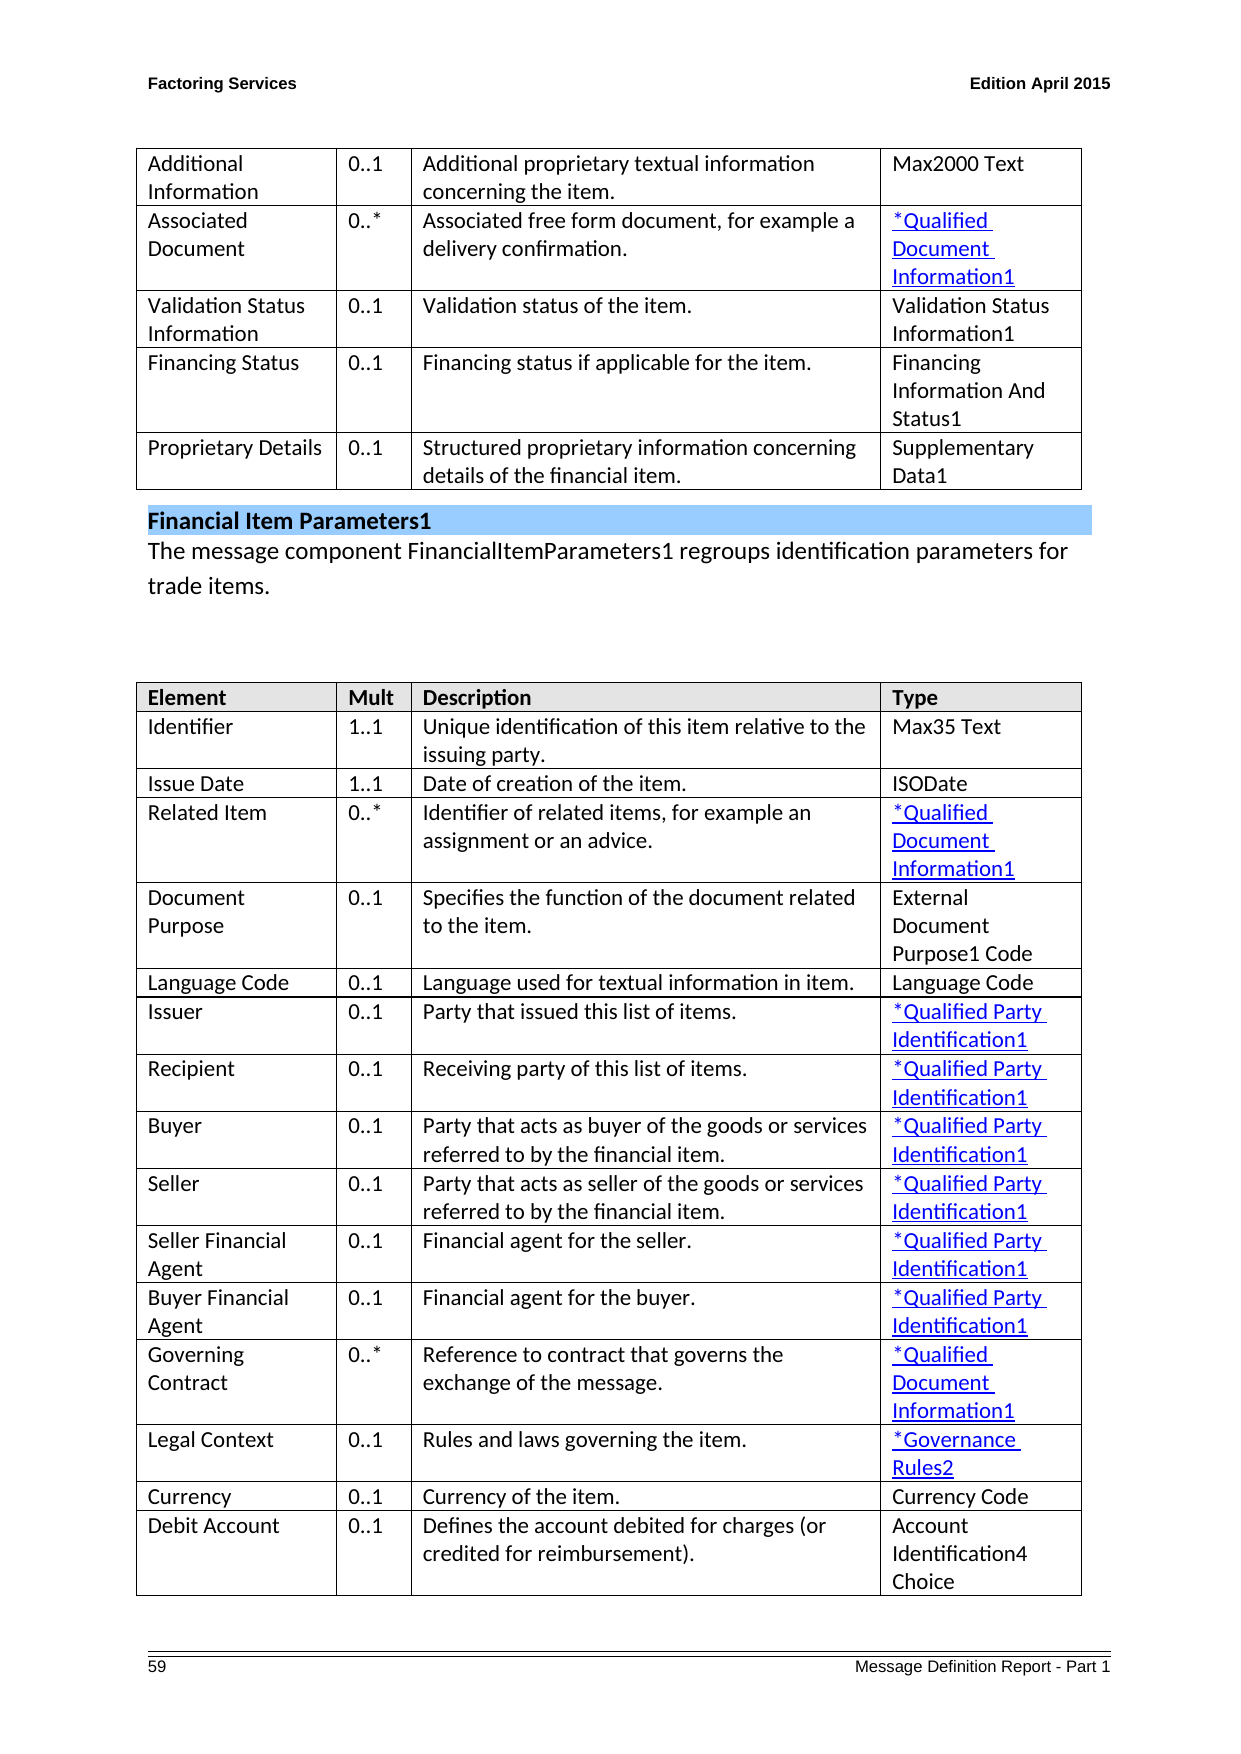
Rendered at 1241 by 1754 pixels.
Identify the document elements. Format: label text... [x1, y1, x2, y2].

table_cell Currency [137, 1482, 336, 1510]
table_cell Identifier of related items, for example an assignment or an advice. [412, 798, 880, 882]
table_cell Max2000 Text [881, 149, 1081, 205]
table_cell Financing Information And Status1 [881, 348, 1081, 432]
table_cell Debit Account [137, 1511, 336, 1595]
table_cell Party that acts as seller of the goods or services referred to by the financial item. [412, 1169, 880, 1225]
table_cell *Qualified Party Identification1 [881, 1169, 1081, 1225]
table_cell Financial agent for the buyer. [412, 1283, 880, 1339]
table_cell Issue Date [137, 769, 336, 797]
table_cell Governing Contract [137, 1340, 336, 1424]
table_cell 0..1 [337, 1482, 411, 1510]
table_cell 0..1 [337, 1112, 411, 1168]
table_cell ISODate [881, 769, 1081, 797]
table_cell Identifier [137, 712, 336, 768]
table_cell 0..1 [337, 348, 411, 432]
table_cell Structured proprietary information concerning details of the financial item. [412, 433, 880, 489]
table_cell Additional Information [137, 149, 336, 205]
table_cell *Qualified Document Information1 [881, 1340, 1081, 1424]
table_cell Validation Status Information [137, 291, 336, 347]
table_cell Issuer [137, 998, 336, 1053]
table_cell Buyer [137, 1112, 336, 1168]
table_cell 0..1 [337, 969, 411, 996]
table_cell *Qualified Document Information1 [881, 206, 1081, 290]
table_cell Date of creation of the item. [412, 769, 880, 797]
table_cell Legal Context [137, 1425, 336, 1481]
table_cell 1..1 [337, 712, 411, 768]
table_cell Validation Status Information1 [881, 291, 1081, 347]
table_cell Seller [137, 1169, 336, 1225]
table_cell Language used for textual information in item. [412, 969, 880, 996]
table_cell Defines the account debited for charges (or credited for reimbursement). [412, 1511, 880, 1595]
table_cell Financial agent for the seller. [412, 1226, 880, 1282]
table_cell *Qualified Party Identification1 [881, 1226, 1081, 1282]
text The message component FinancialItemParameters1 regroups identification parameters for trade items. [148, 535, 1092, 601]
table_cell *Governance Rules2 [881, 1425, 1081, 1481]
table_cell *Qualified Document Information1 [881, 798, 1081, 882]
table_cell 0..1 [337, 149, 411, 205]
table_cell 0..1 [337, 1226, 411, 1282]
table_cell Associated Document [137, 206, 336, 290]
table_cell 0..1 [337, 998, 411, 1053]
subtitle Financial Item Parameters1 [148, 505, 1092, 535]
table_cell Document Purpose [137, 883, 336, 967]
table_cell Related Item [137, 798, 336, 882]
table_cell Currency of the item. [412, 1482, 880, 1510]
table_header Mult [337, 683, 411, 711]
table_header Element [137, 683, 336, 711]
table_cell Financing status if applicable for the item. [412, 348, 880, 432]
table_cell 0..1 [337, 1511, 411, 1595]
table_cell Seller Financial Agent [137, 1226, 336, 1282]
table_header Description [412, 683, 880, 711]
table_cell Language Code [881, 969, 1081, 996]
table_cell Supplementary Data1 [881, 433, 1081, 489]
table_cell *Qualified Party Identification1 [881, 1055, 1081, 1111]
table_cell Additional proprietary textual information concerning the item. [412, 149, 880, 205]
table_cell 0..1 [337, 1169, 411, 1225]
table_cell 1..1 [337, 769, 411, 797]
table_cell Party that issued this list of items. [412, 998, 880, 1053]
table_cell Rules and laws governing the item. [412, 1425, 880, 1481]
table_cell 0..* [337, 1340, 411, 1424]
table_cell 0..1 [337, 1425, 411, 1481]
table_cell Reference to contract that governs the exchange of the message. [412, 1340, 880, 1424]
table_cell Receiving party of this list of items. [412, 1055, 880, 1111]
table_cell 0..* [337, 798, 411, 882]
table_cell *Qualified Party Identification1 [881, 1112, 1081, 1168]
table_cell Unique identification of this item relative to the issuing party. [412, 712, 880, 768]
table_cell Specifies the function of the document related to the item. [412, 883, 880, 967]
table_cell Validation status of the item. [412, 291, 880, 347]
table_cell 0..1 [337, 1283, 411, 1339]
table_cell *Qualified Party Identification1 [881, 998, 1081, 1053]
table_cell *Qualified Party Identification1 [881, 1283, 1081, 1339]
table_cell Language Code [137, 969, 336, 996]
table_cell Buyer Financial Agent [137, 1283, 336, 1339]
table_cell Recipient [137, 1055, 336, 1111]
table_cell Party that acts as buyer of the goods or services referred to by the financial item. [412, 1112, 880, 1168]
table_cell 0..1 [337, 291, 411, 347]
table_cell 0..1 [337, 433, 411, 489]
table_cell External Document Purpose1 Code [881, 883, 1081, 967]
table_cell 0..1 [337, 883, 411, 967]
table_cell Associated free form document, for example a delivery confirmation. [412, 206, 880, 290]
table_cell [881, 1511, 1081, 1595]
table_cell 0..* [337, 206, 411, 290]
table_cell Currency Code [881, 1482, 1081, 1510]
table_cell Financing Status [137, 348, 336, 432]
table_cell Max35 Text [881, 712, 1081, 768]
table_header Type [881, 683, 1081, 711]
table_cell Proprietary Details [137, 433, 336, 489]
table_cell 0..1 [337, 1055, 411, 1111]
